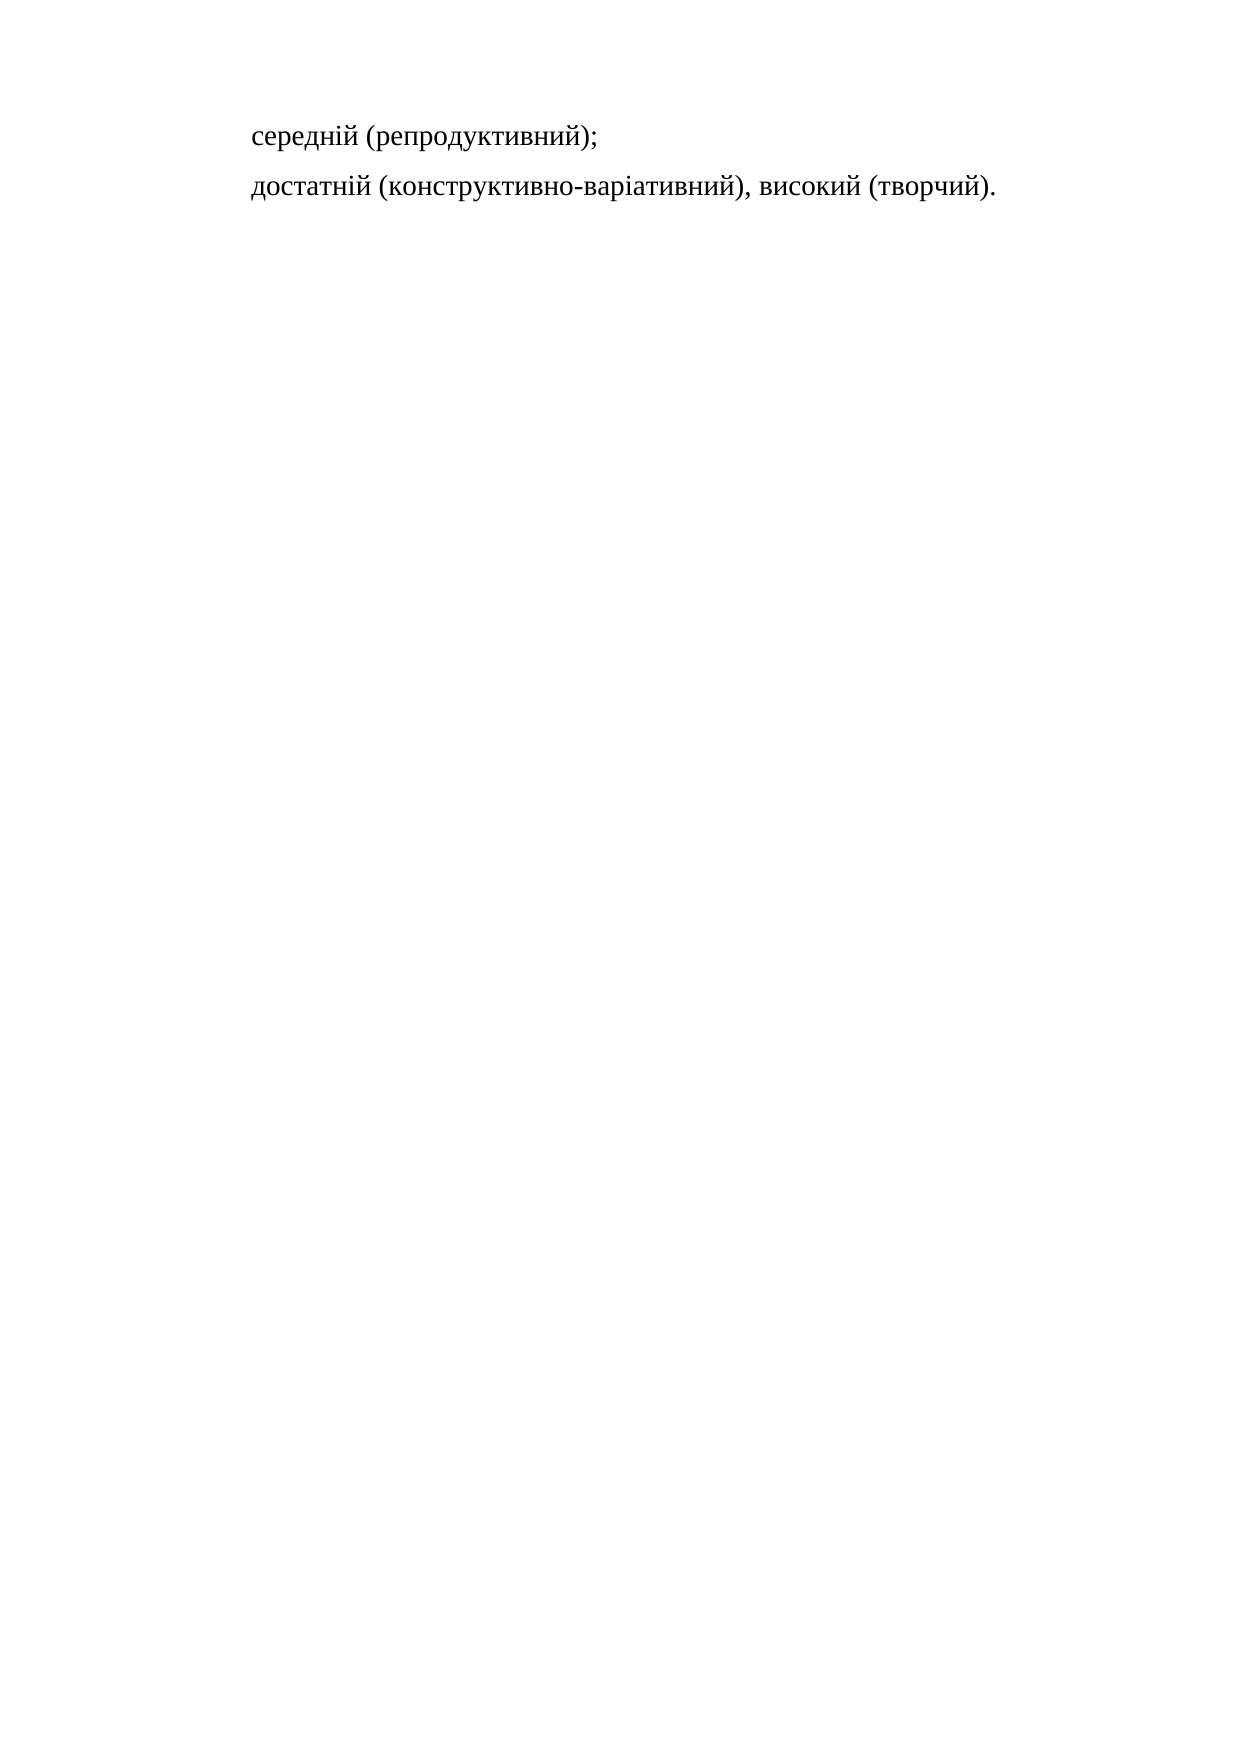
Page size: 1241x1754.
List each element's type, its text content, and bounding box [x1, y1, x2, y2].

text достатній (конструктивно-варіативний), високий (творчий). [177, 168, 1152, 202]
text середній (репродуктивний); [177, 118, 1152, 152]
